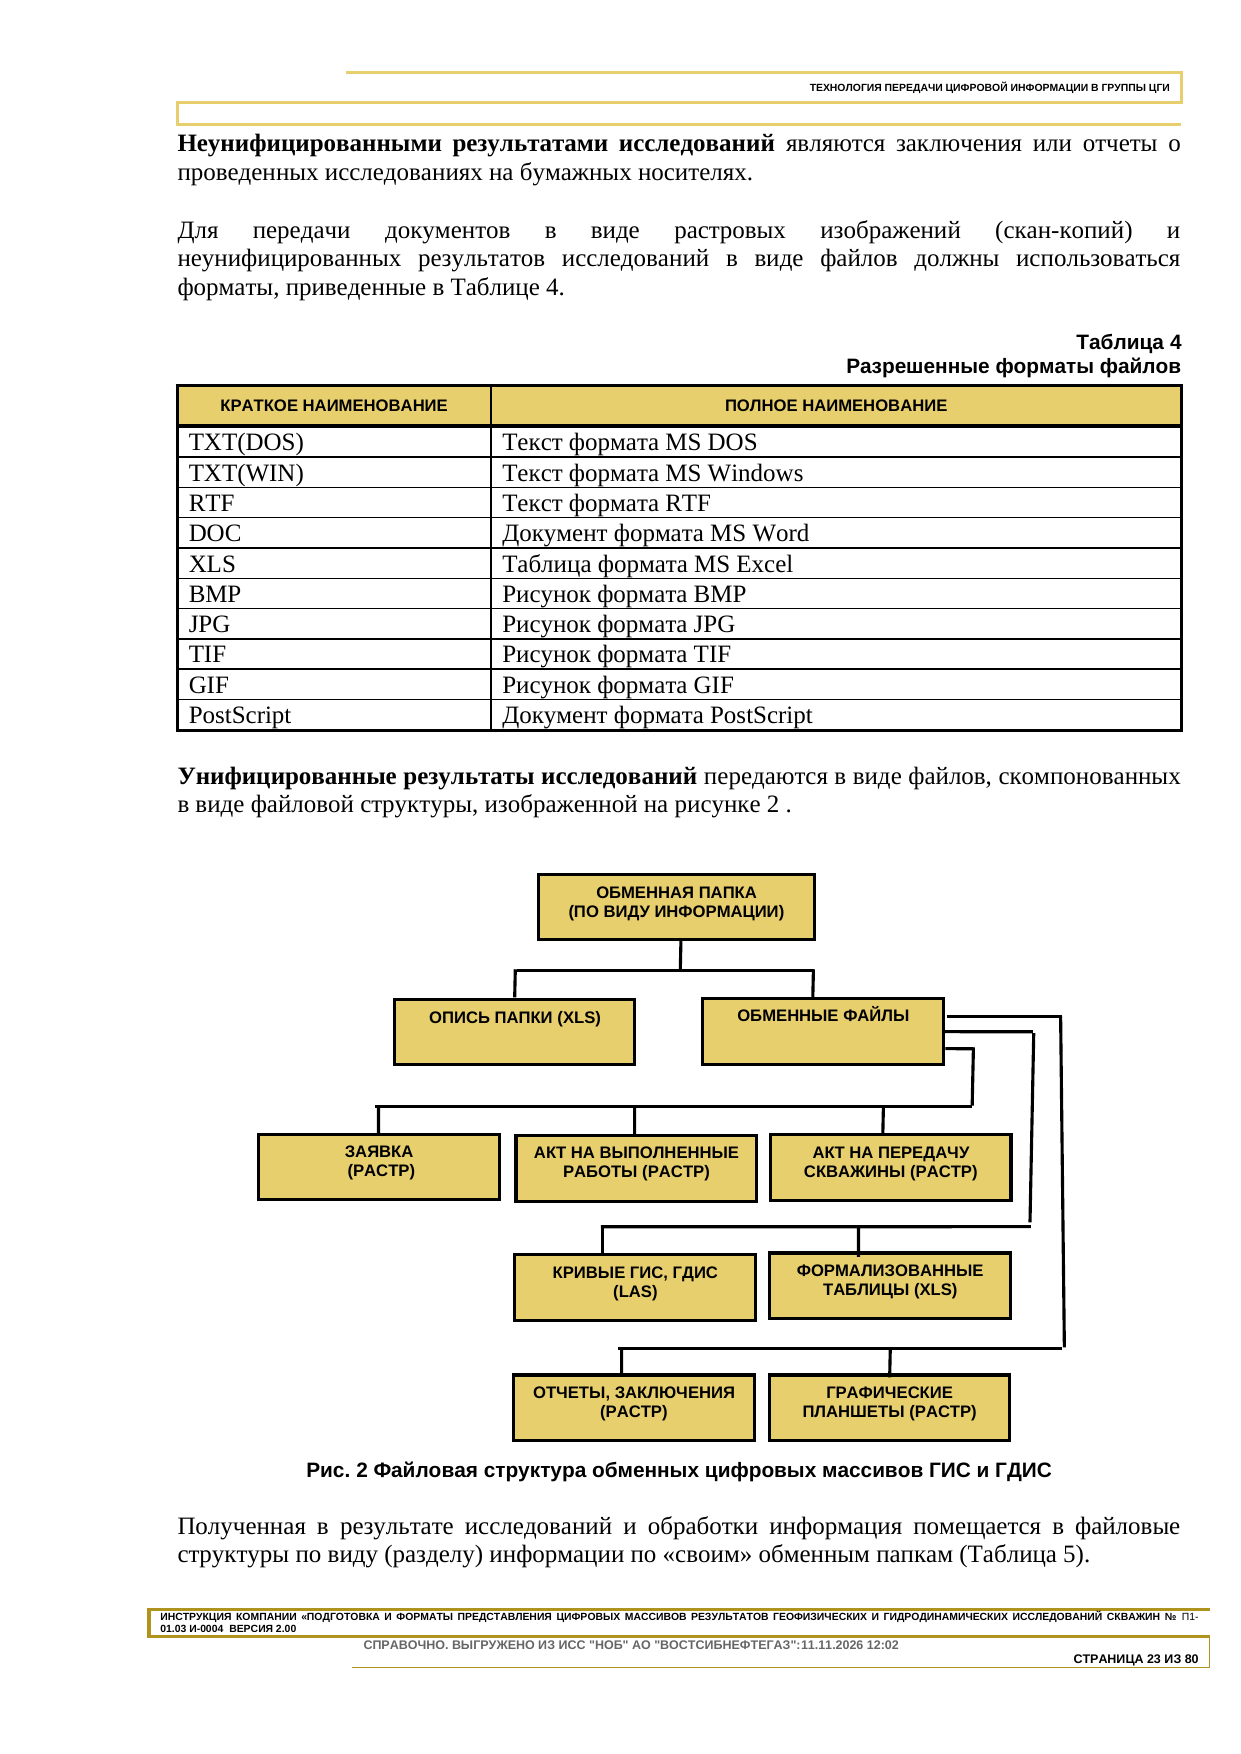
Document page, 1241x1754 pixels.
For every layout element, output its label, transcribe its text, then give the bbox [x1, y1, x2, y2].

table_cell RTF [179, 488, 490, 517]
table_cell Текст формата RTF [492, 488, 1180, 517]
text Унифицированные результаты исследований передаются в виде файлов, скомпонованных в виде файловой структуры, изображенной на рисунке 2 . [177, 761, 1181, 818]
table_cell TXT(DOS) [179, 428, 490, 456]
text Рис. 2 Файловая структура обменных цифровых массивов ГИС и ГДИС [177, 1458, 1181, 1482]
table_cell Документ формата PostScript [492, 700, 1180, 729]
table_cell Рисунок формата TIF [492, 640, 1180, 668]
table_cell TXT(WIN) [179, 458, 490, 486]
table_header КРАТКОЕ НАИМЕНОВАНИЕ [179, 387, 490, 424]
table_cell Текст формата MS Windows [492, 458, 1180, 486]
table_cell JPG [179, 609, 490, 638]
text Полученная в результате исследований и обработки информация помещается в файловые структуры по виду (разделу) информации по «своим» обменным папкам (Таблица 5). [177, 1511, 1181, 1568]
table_cell Рисунок формата BMP [492, 579, 1180, 608]
table_cell Рисунок формата JPG [492, 609, 1180, 638]
table_cell TIF [179, 640, 490, 668]
table_cell BMP [179, 579, 490, 608]
text Таблица 4 [177, 330, 1181, 354]
table_cell PostScript [179, 700, 490, 729]
table_cell Таблица формата MS Excel [492, 549, 1180, 577]
text Разрешенные форматы файлов [177, 354, 1181, 378]
text Для передачи документов в виде растровых изображений (скан-копий) и неунифицированных результатов исследований в виде файлов должны использоваться форматы, приведенные в Таблице 4. [177, 215, 1181, 301]
table_cell XLS [179, 549, 490, 577]
text Неунифицированными результатами исследований являются заключения или отчеты о проведенных исследованиях на бумажных носителях. [177, 128, 1181, 186]
table_header ПОЛНОЕ НАИМЕНОВАНИЕ [492, 387, 1180, 424]
table_cell DOC [179, 518, 490, 547]
table_cell GIF [179, 670, 490, 699]
table_cell Текст формата MS DOS [492, 428, 1180, 456]
table_cell Рисунок формата GIF [492, 670, 1180, 699]
table_cell Документ формата MS Word [492, 518, 1180, 547]
